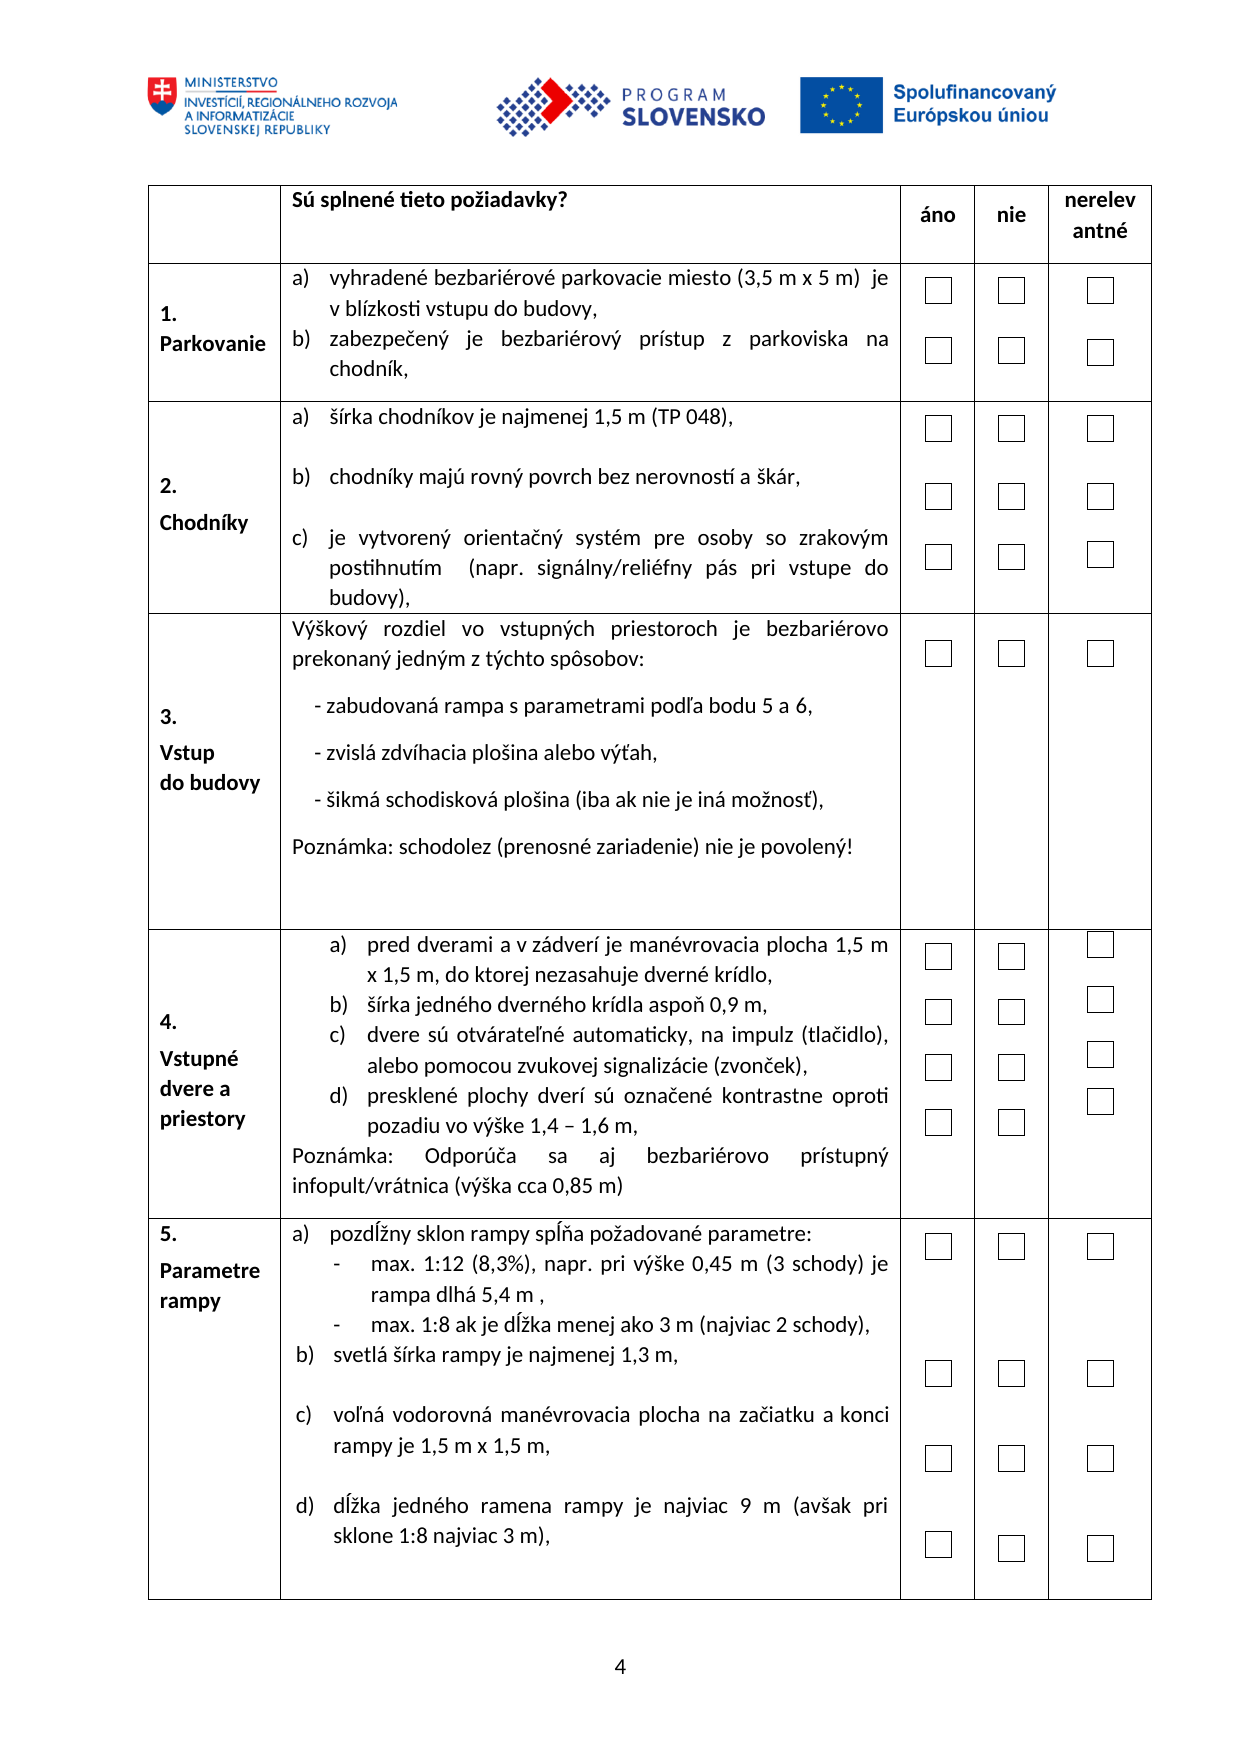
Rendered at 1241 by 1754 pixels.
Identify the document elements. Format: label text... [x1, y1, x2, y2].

picture [147, 77, 398, 137]
table_header áno [901, 186, 974, 262]
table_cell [281, 1219, 900, 1598]
table_cell [901, 614, 974, 929]
table_cell [975, 930, 1048, 1218]
table_cell [1049, 930, 1151, 1218]
table_cell [975, 402, 1048, 613]
table_cell Výškový rozdiel vo vstupných priestoroch je bezbariérovo prekonaný jedným z týchto spôsobov: - zabudovaná rampa s parametrami podľa bodu 5 a 6, - zvislá zdvíhacia plošina alebo výťah, - šikmá schodisková plošina (iba ak nie je iná možnosť), Poznámka: schodolez (prenosné zariadenie) nie je povolený! [281, 614, 900, 929]
table_cell [975, 1219, 1048, 1598]
table_cell pred dverami a v zádverí je manévrovacia plocha 1,5 m x 1,5 m, do ktorej nezasahuje dverné krídlo, šírka jedného dverného krídla aspoň 0,9 m, dvere sú otvárateľné automaticky, na impulz (tlačidlo), alebo pomocou zvukovej signalizácie (zvonček), presklené plochy dverí sú označené kontrastne oproti pozadiu vo výške 1,4 – 1,6 m, Poznámka: Odporúča sa aj bezbariérovo prístupný infopult/vrátnica (výška cca 0,85 m) [281, 930, 900, 1218]
table_cell [1049, 1219, 1151, 1598]
table_cell 2. Chodníky [149, 402, 280, 613]
table_cell šírka chodníkov je najmenej 1,5 m (TP 048), chodníky majú rovný povrch bez nerovností a škár, je vytvorený orientačný systém pre osoby so zrakovým postihnutím (napr. signálny/reliéfny pás pri vstupe do budovy), [281, 402, 900, 613]
table_cell [975, 614, 1048, 929]
table_cell [975, 264, 1048, 401]
table_header [149, 186, 280, 262]
table_cell [1049, 264, 1151, 401]
table_cell [1049, 402, 1151, 613]
table_cell [901, 930, 974, 1218]
table_cell [1049, 614, 1151, 929]
table_cell 1. Parkovanie [149, 264, 280, 401]
table_cell 4. Vstupné dvere a priestory [149, 930, 280, 1218]
table_cell [901, 1219, 974, 1598]
table_cell [901, 264, 974, 401]
table_header nie [975, 186, 1048, 262]
table_cell 5. Parametre rampy [149, 1219, 280, 1598]
picture [796, 73, 1067, 137]
table_header Sú splnené tieto požiadavky? [281, 186, 900, 262]
table_header nerelevantné [1049, 186, 1151, 262]
table_cell vyhradené bezbariérové parkovacie miesto (3,5 m x 5 m) je v blízkosti vstupu do budovy, zabezpečený je bezbariérový prístup z parkoviska na chodník, [281, 264, 900, 401]
table_cell 3. Vstup do budovy [149, 614, 280, 929]
table_cell [901, 402, 974, 613]
picture [496, 77, 765, 137]
